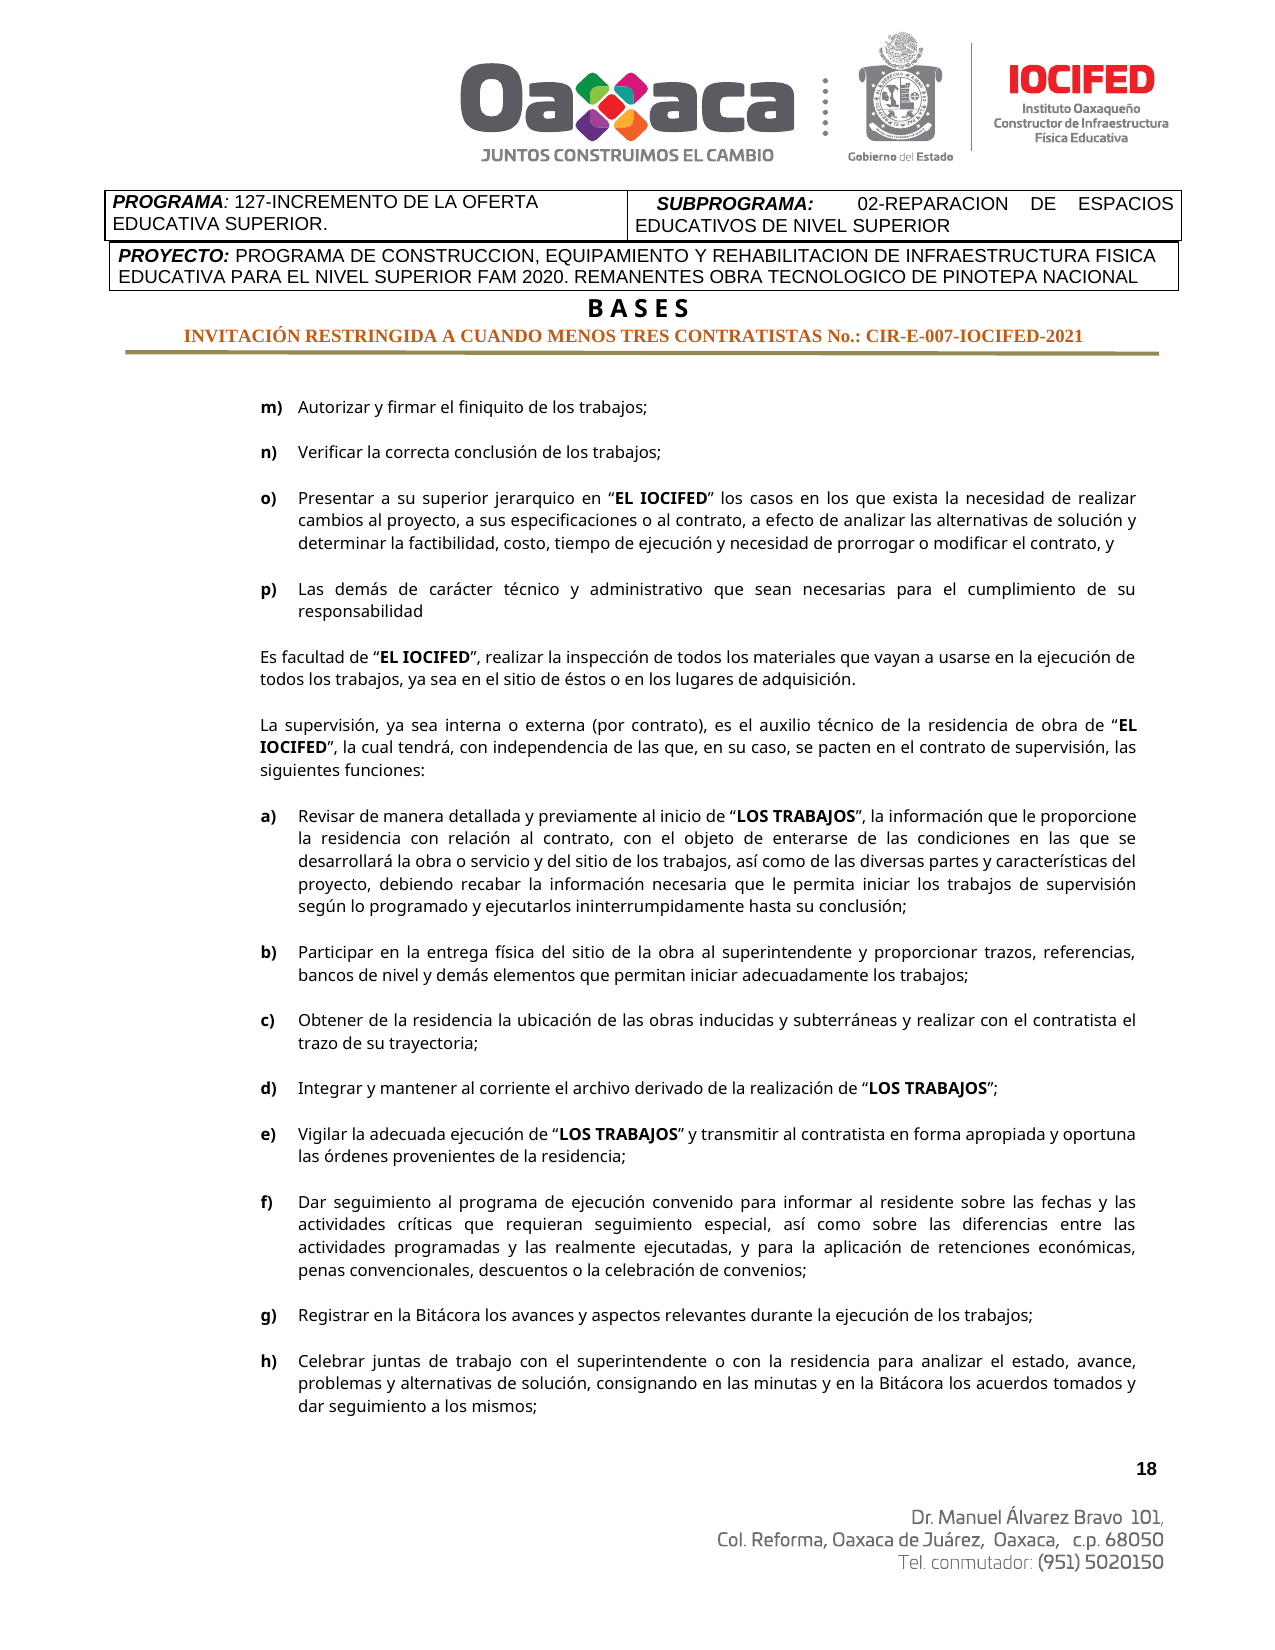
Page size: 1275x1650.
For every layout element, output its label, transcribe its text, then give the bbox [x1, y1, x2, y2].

text Es facultad de “EL IOCIFED”, realizar la inspección de todos los materiales que vayan a usarse en la ejecución de todos los trabajos, ya sea en el sitio de éstos o en los lugares de adquisición. [118, 645, 1137, 691]
list Registrar en la Bitácora los avances y aspectos relevantes durante la ejecución de los trabajos; [260, 1304, 1137, 1327]
list Integrar y mantener al corriente el archivo derivado de la realización de “LOS TRABAJOS”; [260, 1077, 1137, 1099]
list Participar en la entrega física del sitio de la obra al superintendente y proporcionar trazos, referencias, bancos de nivel y demás elementos que permitan iniciar adecuadamente los trabajos; [260, 941, 1137, 986]
list Obtener de la residencia la ubicación de las obras inducidas y subterráneas y realizar con el contratista el trazo de su trayectoria; [260, 1009, 1137, 1054]
list Celebrar juntas de trabajo con el superintendente o con la residencia para analizar el estado, avance, problemas y alternativas de solución, consignando en las minutas y en la Bitácora los acuerdos tomados y dar seguimiento a los mismos; [260, 1349, 1137, 1417]
list Revisar de manera detallada y previamente al inicio de “LOS TRABAJOS”, la información que le proporcione la residencia con relación al contrato, con el objeto de enterarse de las condiciones en las que se desarrollará la obra o servicio y del sitio de los trabajos, así como de las diversas partes y características del proyecto, debiendo recabar la información necesaria que le permita iniciar los trabajos de supervisión según lo programado y ejecutarlos ininterrumpidamente hasta su conclusión; [260, 804, 1137, 918]
list Dar seguimiento al programa de ejecución convenido para informar al residente sobre las fechas y las actividades críticas que requieran seguimiento especial, así como sobre las diferencias entre las actividades programadas y las realmente ejecutadas, y para la aplicación de retenciones económicas, penas convencionales, descuentos o la celebración de convenios; [260, 1190, 1137, 1281]
list Las demás de carácter técnico y administrativo que sean necesarias para el cumplimiento de su responsabilidad [260, 577, 1137, 623]
list Presentar a su superior jerarquico en “EL IOCIFED” los casos en los que exista la necesidad de realizar cambios al proyecto, a sus especificaciones o al contrato, a efecto de analizar las alternativas de solución y determinar la factibilidad, costo, tiempo de ejecución y necesidad de prorrogar o modificar el contrato, y [260, 486, 1137, 554]
list Verificar la correcta conclusión de los trabajos; [260, 441, 1137, 464]
list Autorizar y firmar el finiquito de los trabajos; [260, 396, 1137, 418]
list Vigilar la adecuada ejecución de “LOS TRABAJOS” y transmitir al contratista en forma apropiada y oportuna las órdenes provenientes de la residencia; [260, 1122, 1137, 1168]
text La supervisión, ya sea interna o externa (por contrato), es el auxilio técnico de la residencia de obra de “EL IOCIFED”, la cual tendrá, con independencia de las que, en su caso, se pacten en el contrato de supervisión, las siguientes funciones: [118, 713, 1137, 782]
